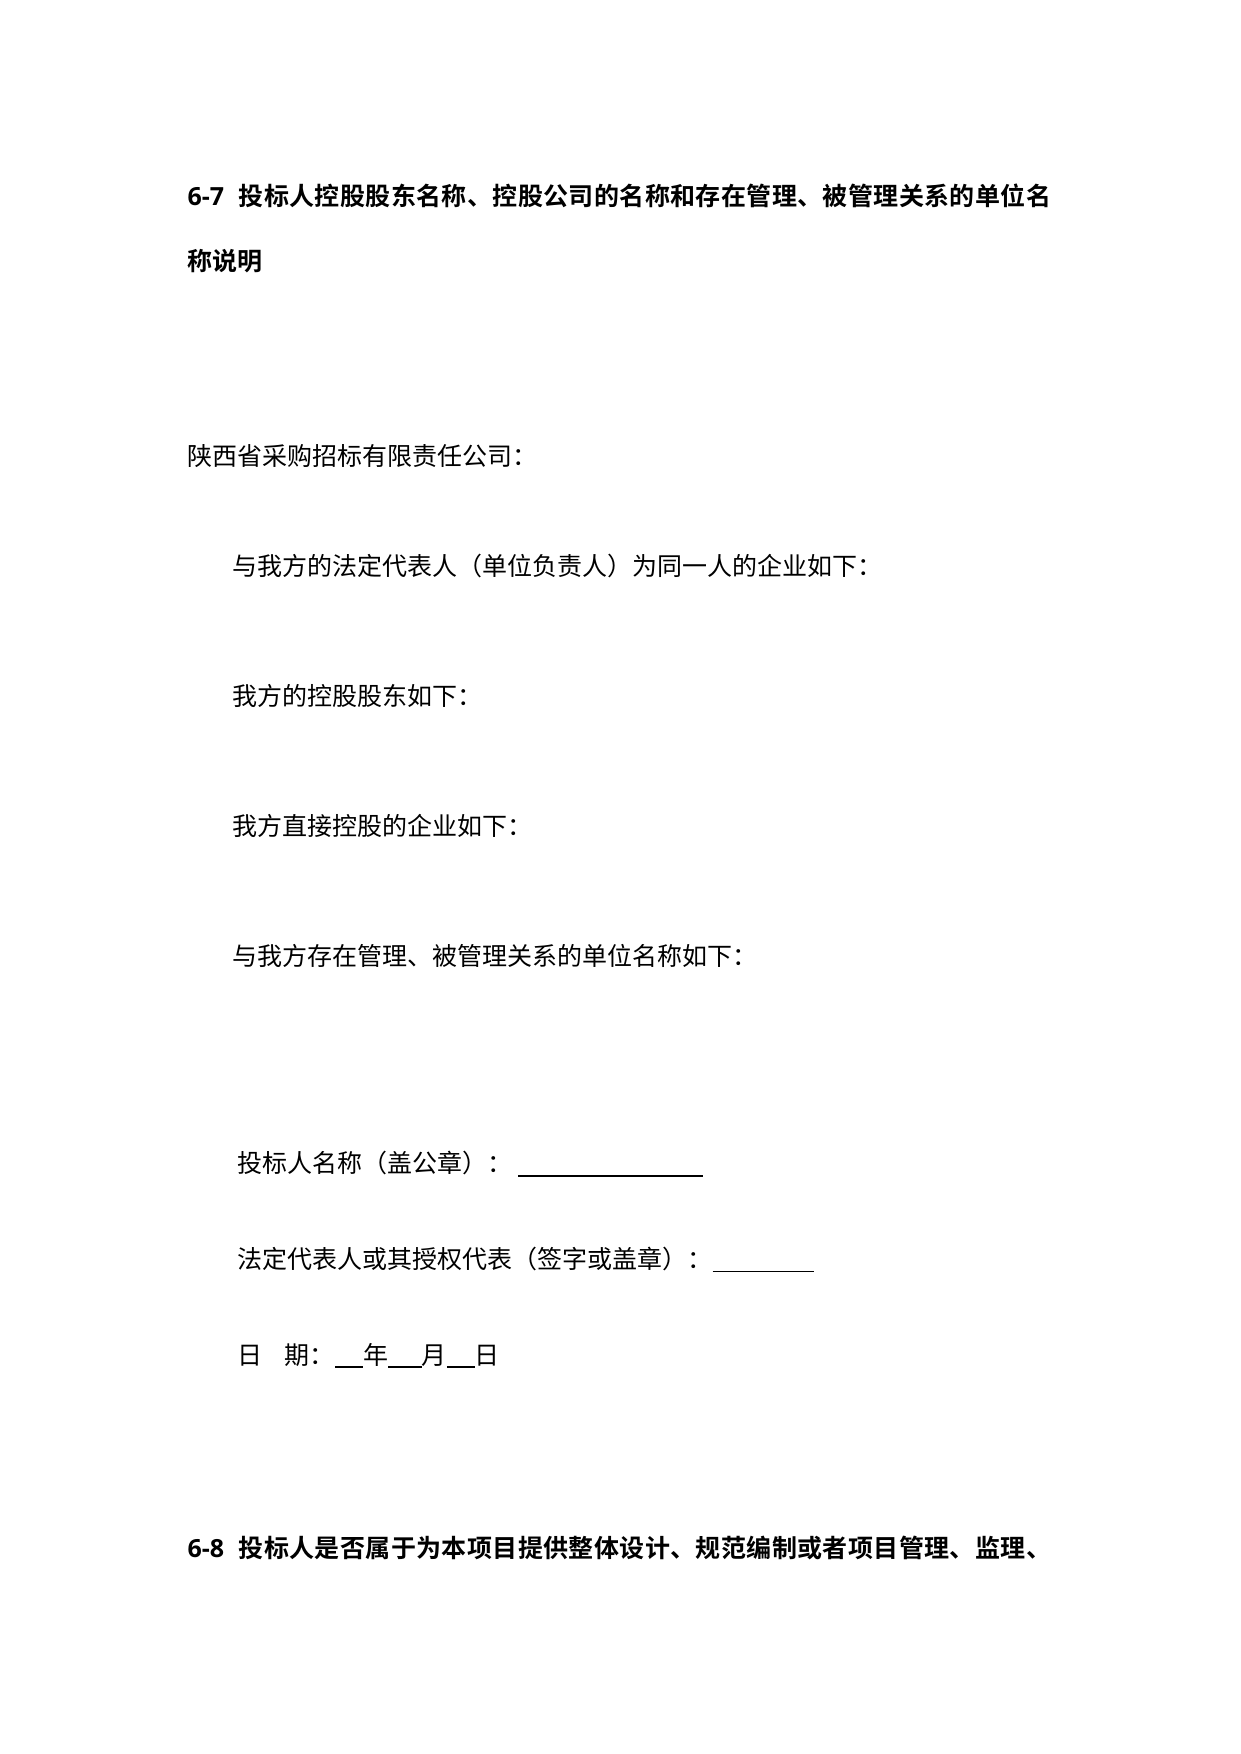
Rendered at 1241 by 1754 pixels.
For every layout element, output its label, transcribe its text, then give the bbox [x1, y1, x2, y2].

text 我方直接控股的企业如下： [187, 792, 1053, 857]
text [187, 1514, 1053, 1579]
text 与我方存在管理、被管理关系的单位名称如下： [187, 922, 1053, 987]
text 6-7 投标人控股股东名称、控股公司的名称和存在管理、被管理关系的单位名称说明 [187, 162, 1053, 292]
text 投标人名称（盖公章）： [187, 1129, 1053, 1194]
text 法定代表人或其授权代表（签字或盖章）： [187, 1225, 1053, 1290]
text 与我方的法定代表人（单位负责人）为同一人的企业如下： [187, 532, 1053, 597]
text 日 期： 年 月 日 [187, 1321, 1053, 1386]
text 陕西省采购招标有限责任公司： [187, 422, 1053, 487]
text 我方的控股股东如下： [187, 662, 1053, 727]
